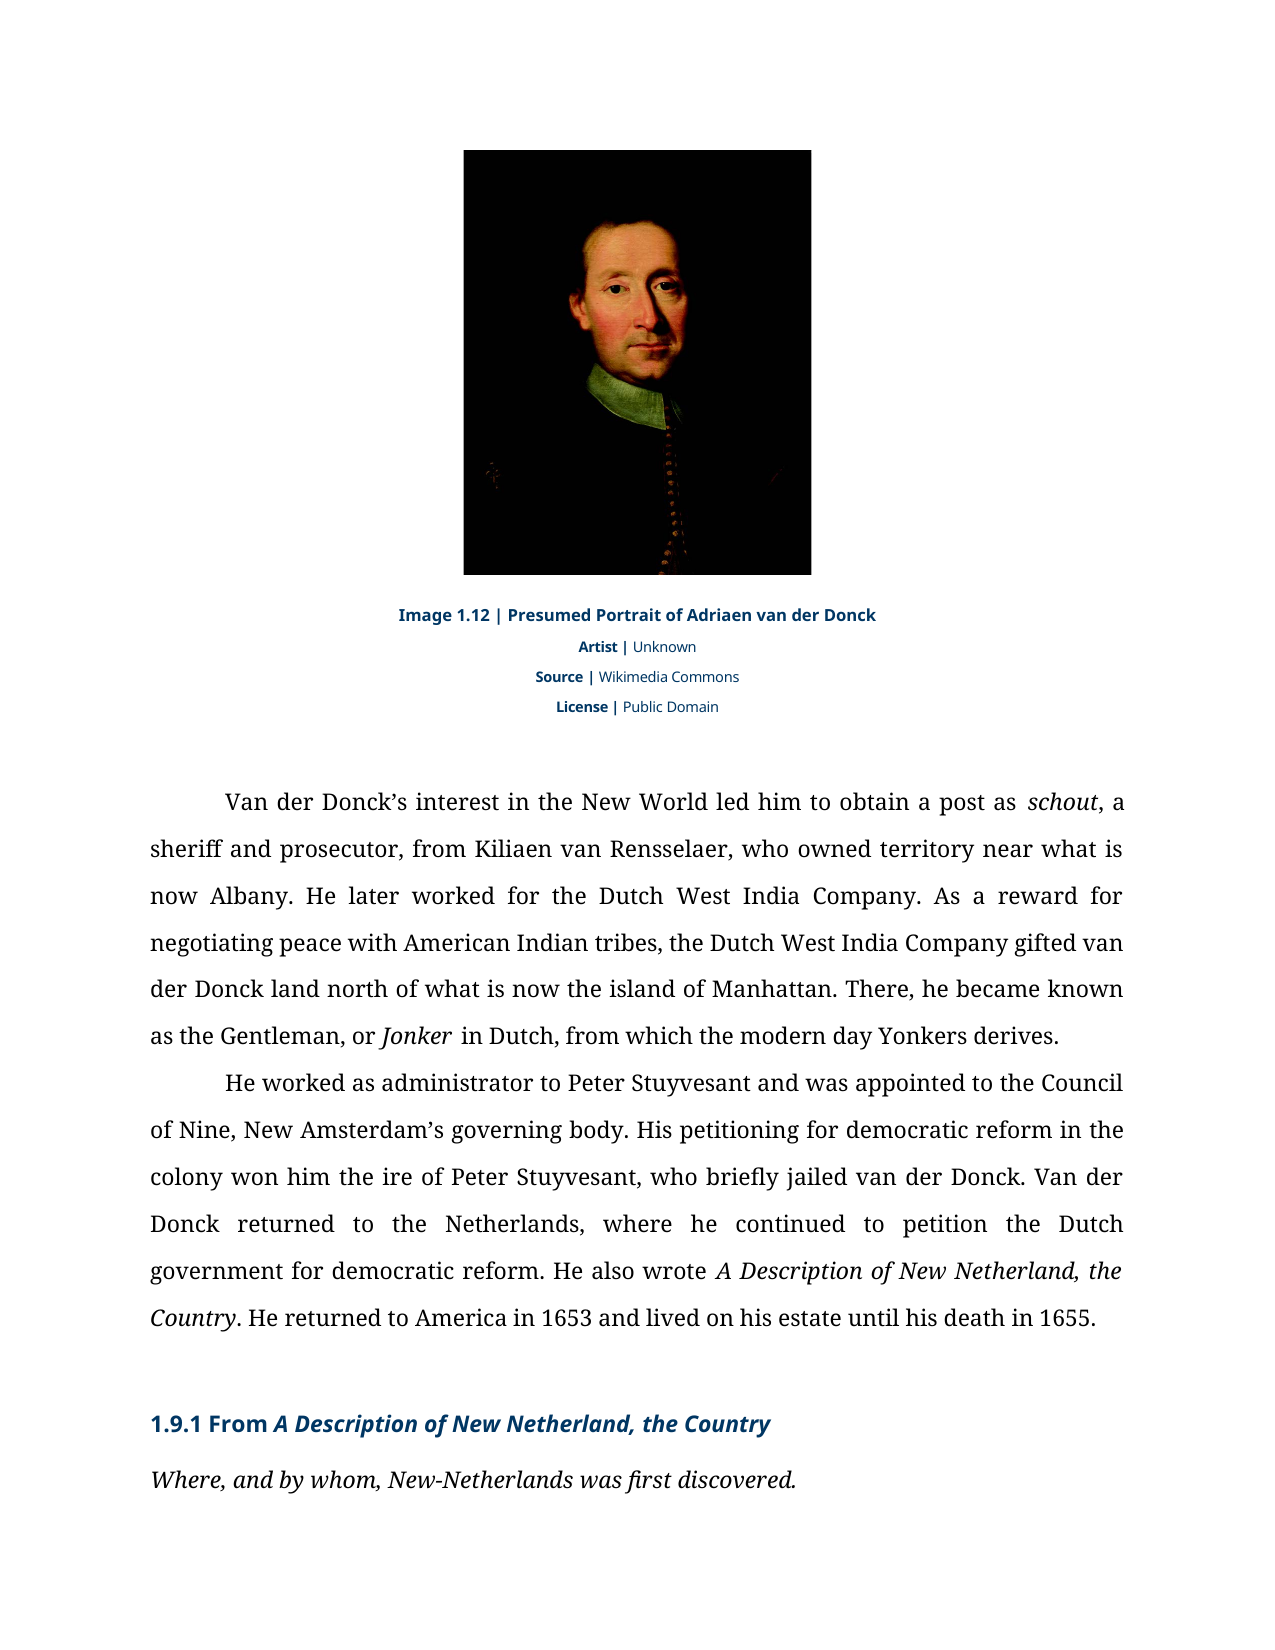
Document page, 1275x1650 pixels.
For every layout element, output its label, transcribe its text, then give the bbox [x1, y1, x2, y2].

subtitle 1.9.1 From A Description of New Netherland, the Country [150, 1408, 1125, 1439]
text He worked as administrator to Peter Stuyvesant and was appointed to the Council of Nine, New Amsterdam’s governing body. His petitioning for democratic reform in the colony won him the ire of Peter Stuyvesant, who briefly jailed van der Donck. Van der Donck returned to the Netherlands, where he continued to petition the Dutch government for democratic reform. He also wrote A Description of New Netherland, the Country. He returned to America in 1653 and lived on his estate until his death in 1655. [150, 1067, 1125, 1333]
subtitle Where, and by whom, New-Netherlands was first discovered. [150, 1464, 1125, 1495]
text Artist | Unknown [150, 637, 1125, 657]
picture [463, 150, 812, 575]
text License | Public Domain [150, 697, 1125, 717]
text Image 1.12 | Presumed Portrait of Adriaen van der Donck [150, 603, 1125, 626]
text Van der Donck’s interest in the New World led him to obtain a post as schout, a sheriff and prosecutor, from Kiliaen van Rensselaer, who owned territory near what is now Albany. He later worked for the Dutch West India Company. As a reward for negotiating peace with American Indian tribes, the Dutch West India Company gifted van der Donck land north of what is now the island of Manhattan. There, he became known as the Gentleman, or Jonker in Dutch, from which the modern day Yonkers derives. [150, 786, 1125, 1052]
text Source | Wikimedia Commons [150, 667, 1125, 687]
